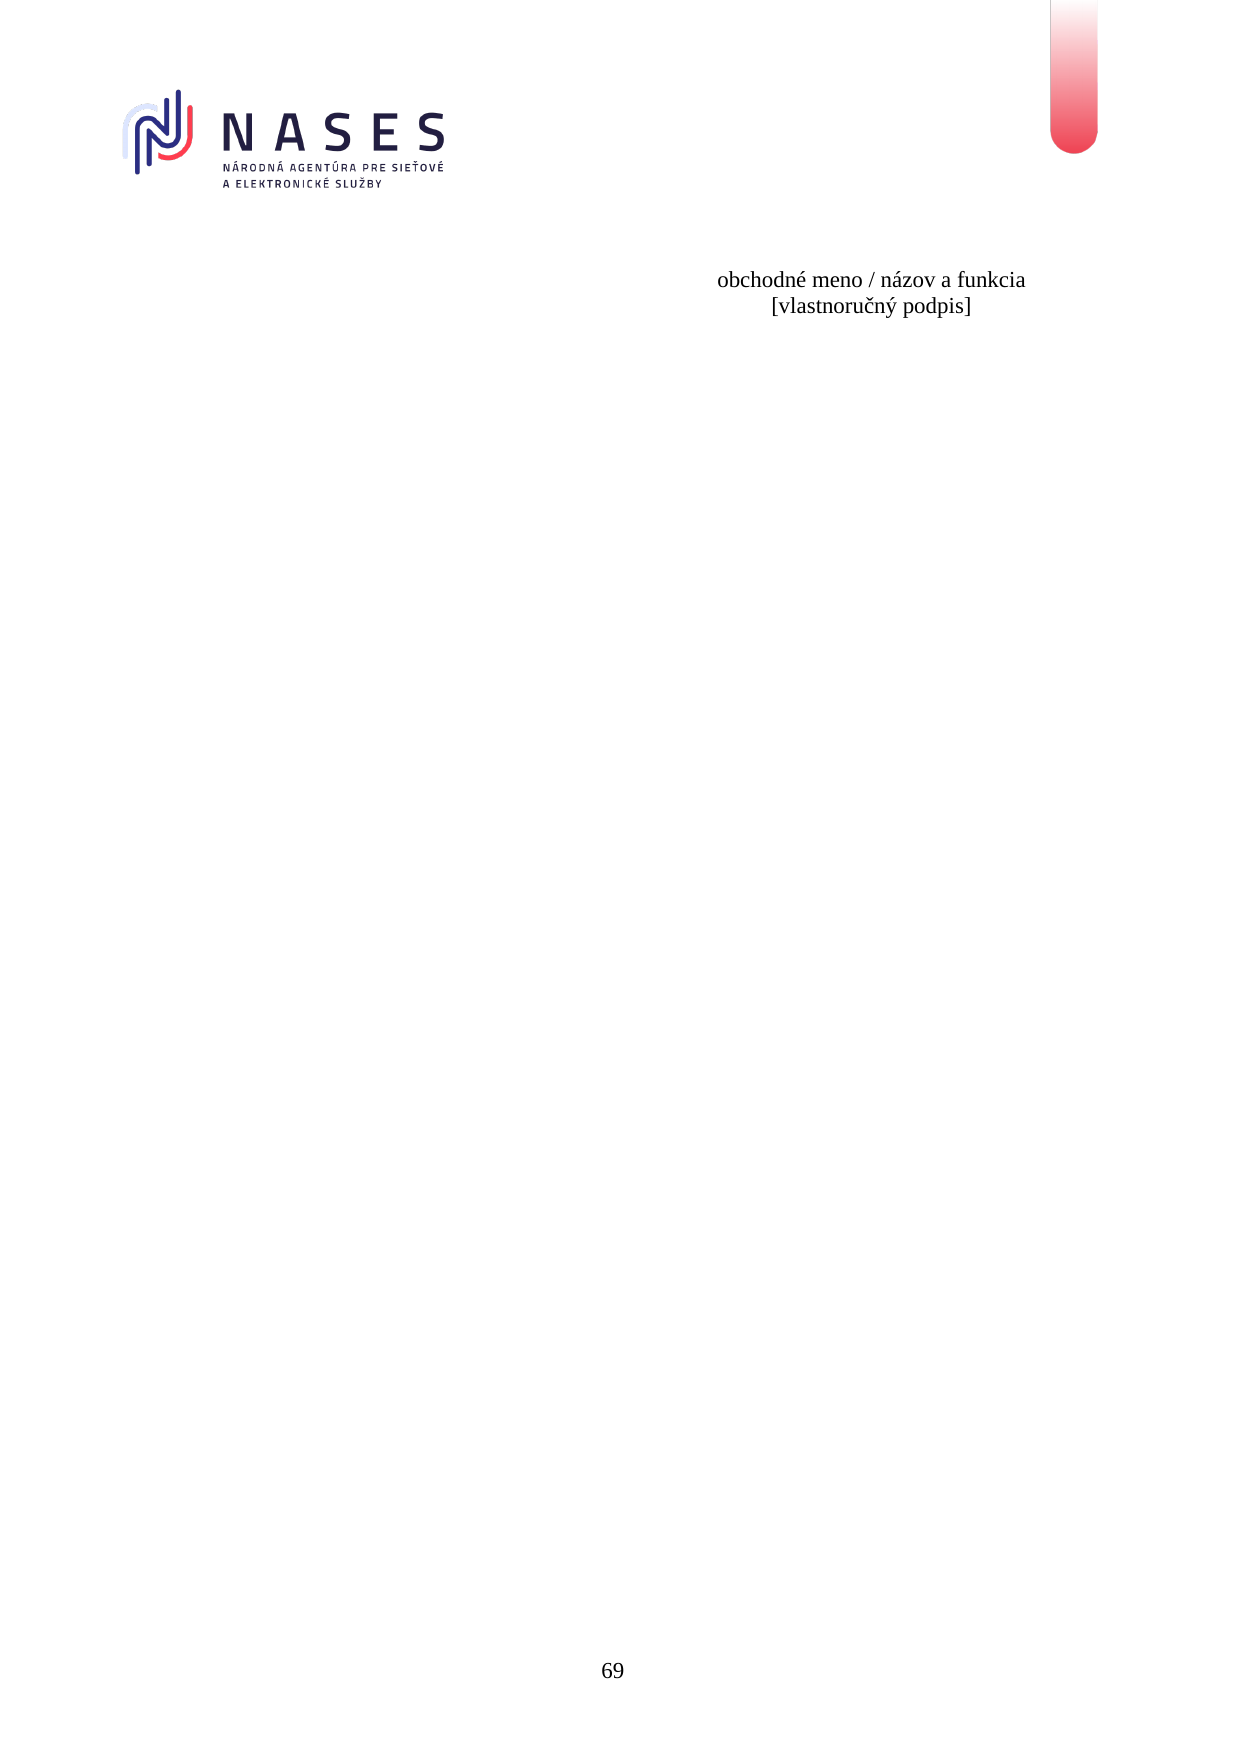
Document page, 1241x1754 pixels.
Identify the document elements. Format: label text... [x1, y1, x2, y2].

text [vlastnoručný podpis] [133, 292, 1092, 318]
picture [1037, 0, 1115, 157]
text obchodné meno / názov a funkcia [133, 266, 1092, 292]
picture [92, 23, 467, 254]
